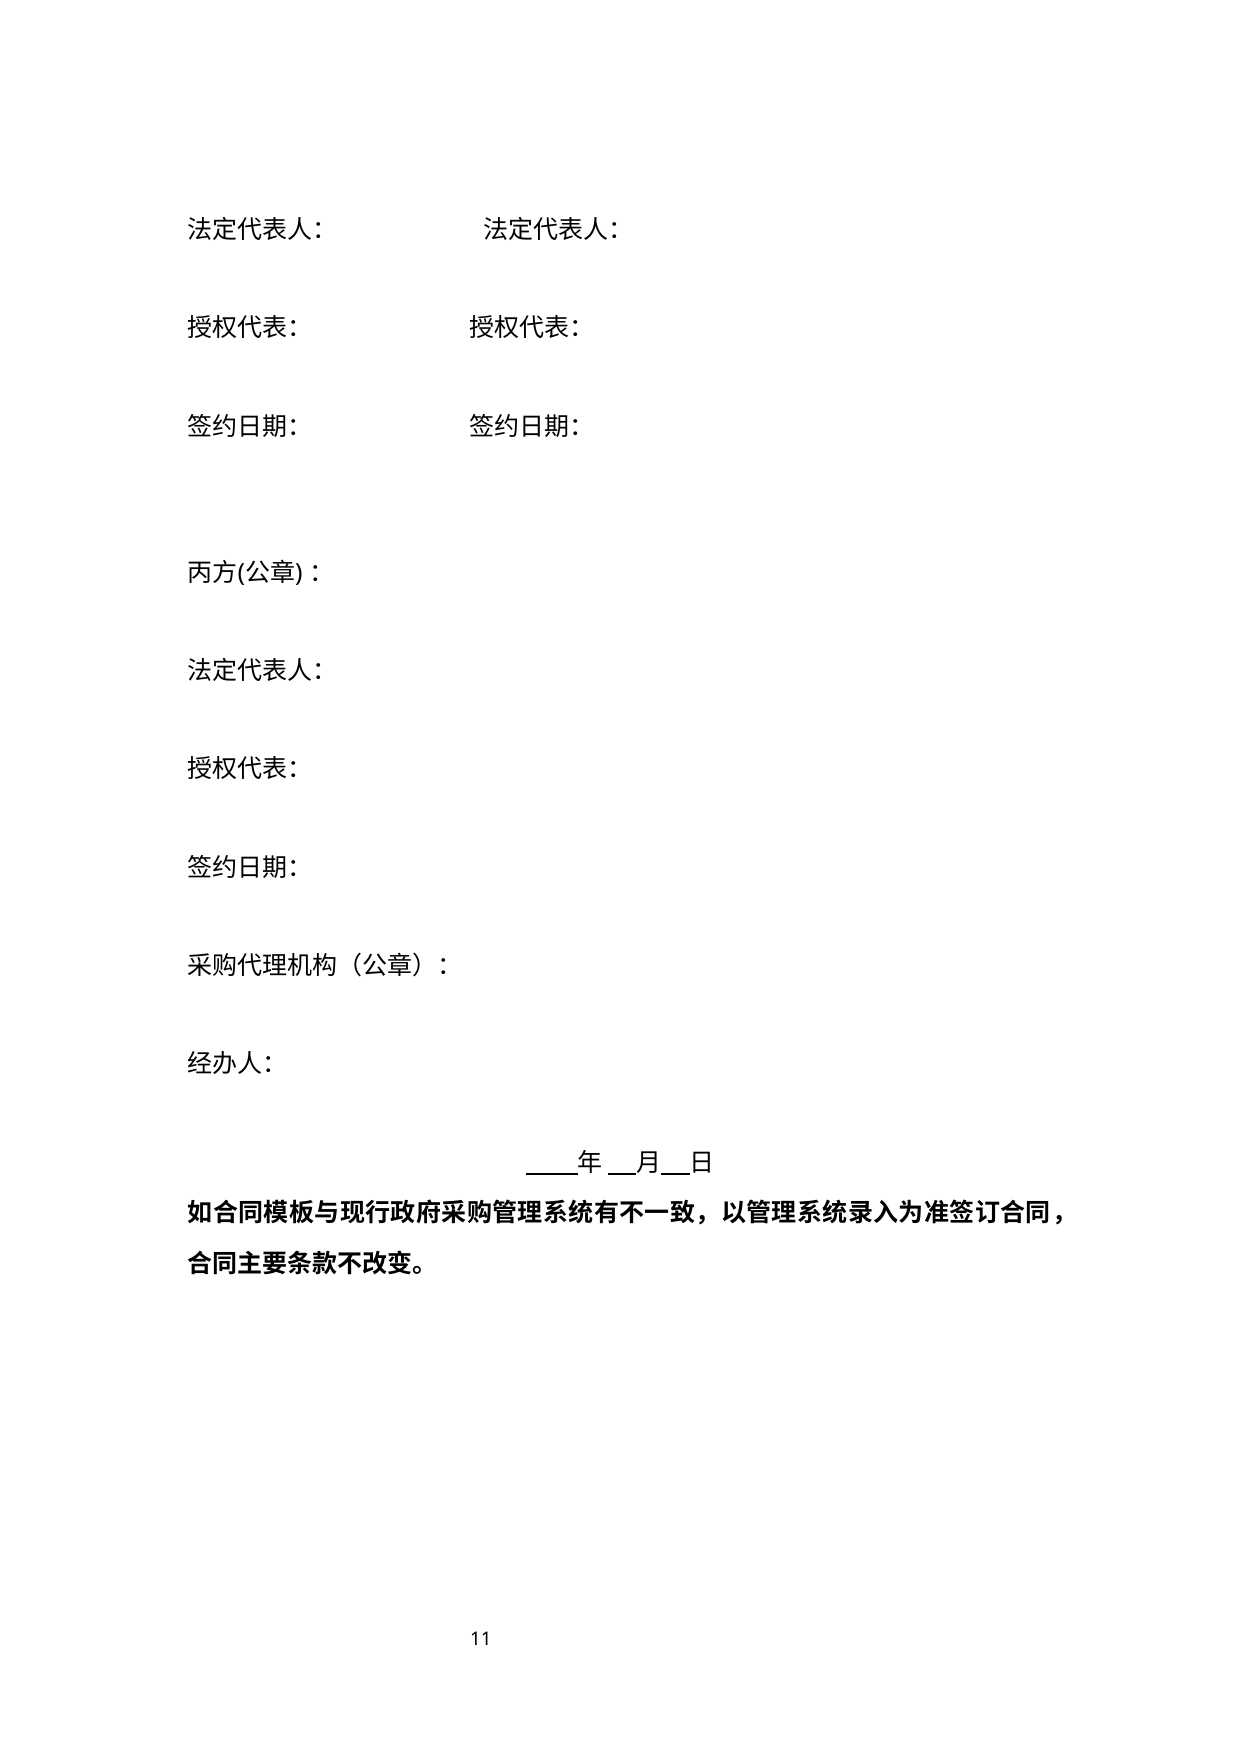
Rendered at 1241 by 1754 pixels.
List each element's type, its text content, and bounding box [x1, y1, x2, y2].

text 如合同模板与现行政府采购管理系统有不一致，以管理系统录入为准签订合同，合同主要条款不改变。 [187, 1193, 1053, 1280]
text 签约日期： [187, 847, 1053, 883]
text 丙方(公章) ： [187, 552, 1053, 588]
text 授权代表： [187, 749, 1053, 785]
text 经办人： [187, 1044, 1053, 1080]
text 授权代表： 授权代表： [187, 308, 1053, 344]
text 法定代表人： [187, 651, 1053, 687]
text 采购代理机构（公章）： [187, 946, 1053, 982]
text 年 月 日 [187, 1142, 1053, 1178]
text 签约日期： 签约日期： [187, 406, 1053, 442]
text 法定代表人： 法定代表人： [187, 209, 1053, 246]
